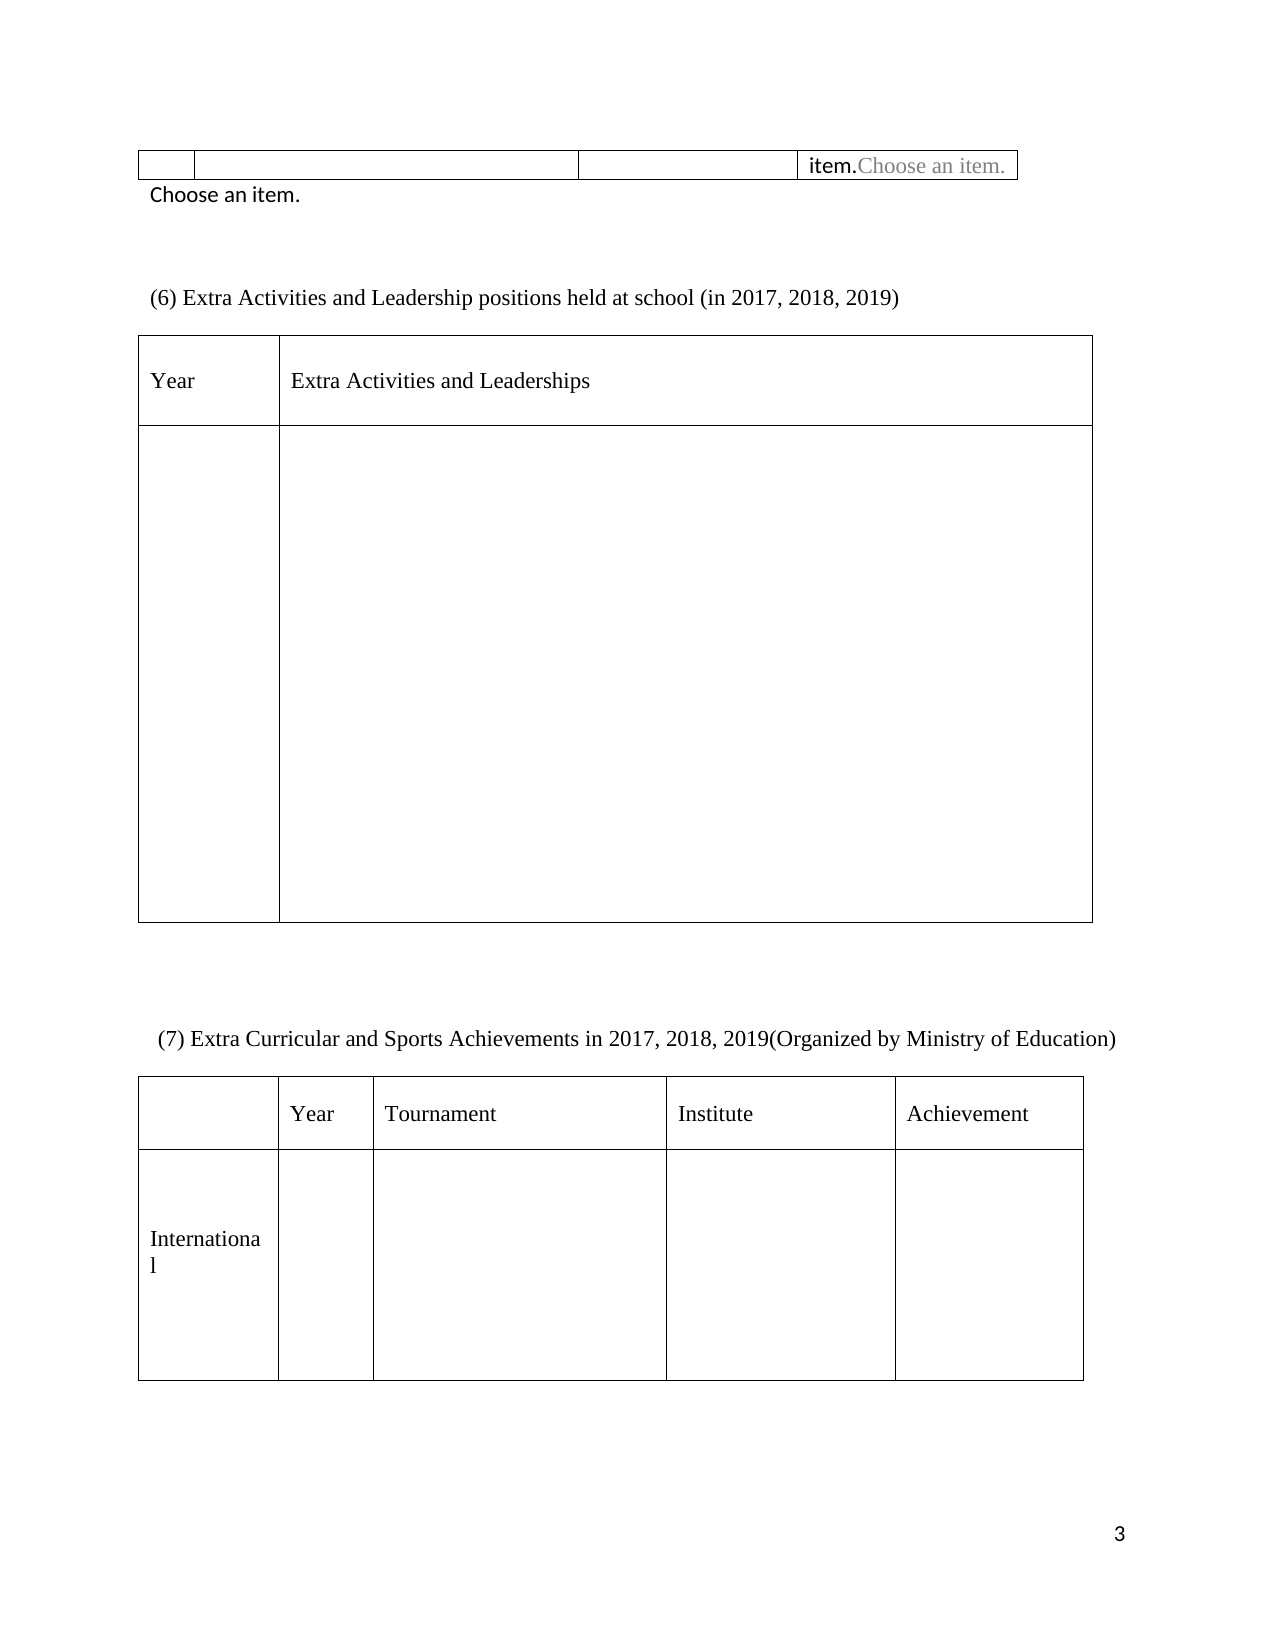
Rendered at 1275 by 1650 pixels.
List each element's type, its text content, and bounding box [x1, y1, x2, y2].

table_cell 9 [139, 151, 194, 179]
table_cell [280, 426, 1092, 922]
table_cell [667, 1150, 895, 1380]
table_cell [896, 1150, 1083, 1380]
text (7) Extra Curricular and Sports Achievements in 2017, 2018, 2019(Organized by Ministry of Education) [141, 1025, 1125, 1051]
table_cell [279, 1150, 373, 1380]
table_cell [195, 151, 578, 179]
table_header Tournament [374, 1077, 666, 1149]
table_header Institute [667, 1077, 895, 1149]
table_header Year [139, 336, 279, 424]
table_cell International [139, 1150, 278, 1380]
table_header Achievement [896, 1077, 1083, 1149]
table_cell [139, 426, 279, 922]
table_cell [374, 1150, 666, 1380]
table_header Extra Activities and Leaderships [280, 336, 1092, 424]
table_header [139, 1077, 278, 1149]
text (6) Extra Activities and Leadership positions held at school (in 2017, 2018, 2019) [150, 284, 1125, 311]
table_header Year [279, 1077, 373, 1149]
